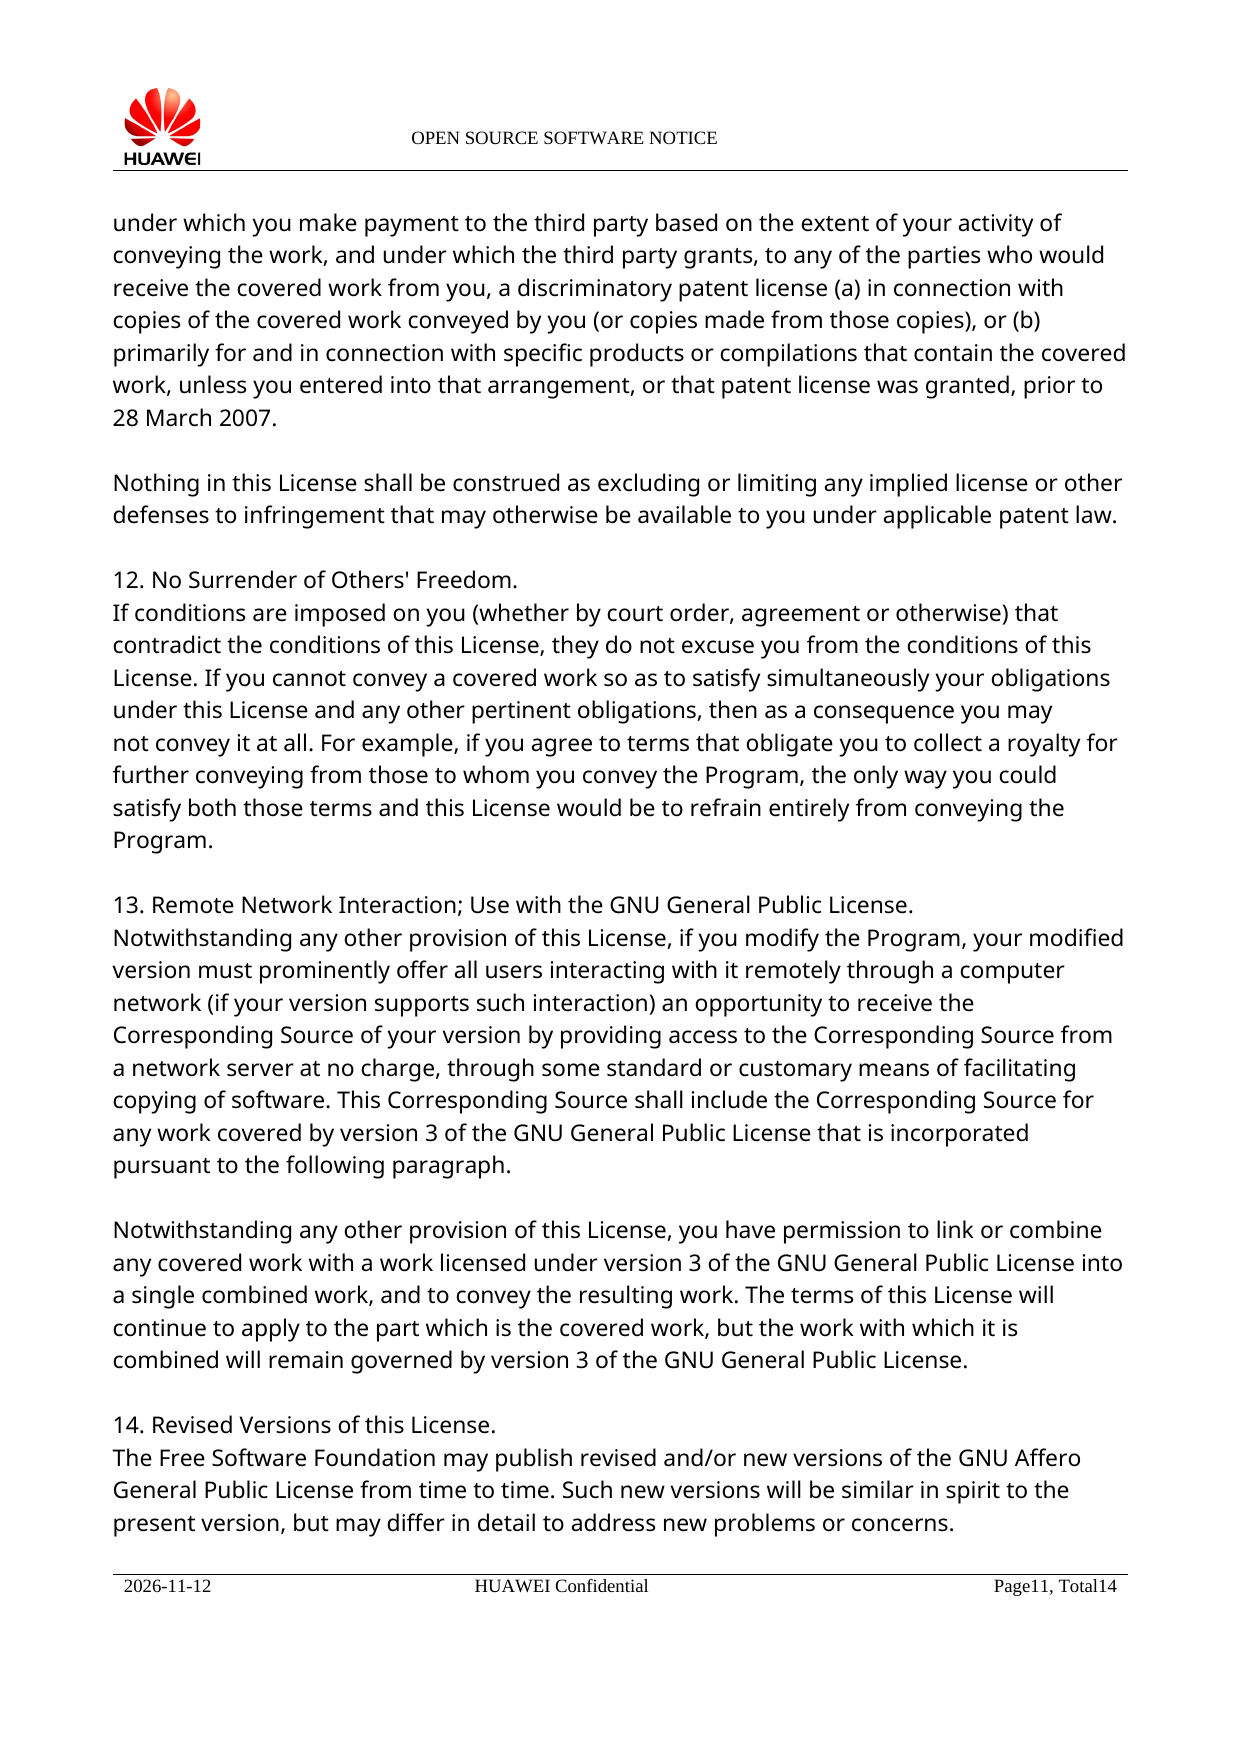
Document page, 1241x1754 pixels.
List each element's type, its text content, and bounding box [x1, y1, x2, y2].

text 14. Revised Versions of this License. [112, 1409, 1128, 1441]
text 13. Remote Network Interaction; Use with the GNU General Public License. [112, 889, 1128, 921]
text not convey it at all. For example, if you agree to terms that obligate you to collect a royalty for further conveying from those to whom you convey the Program, the only way you could satisfy both those terms and this License would be to refrain entirely from conveying the Program. [112, 726, 1128, 856]
text The Free Software Foundation may publish revised and/or new versions of the GNU Affero General Public License from time to time. Such new versions will be similar in spirit to the present version, but may differ in detail to address new problems or concerns. [112, 1441, 1128, 1539]
text Notwithstanding any other provision of this License, you have permission to link or combine any covered work with a work licensed under version 3 of the GNU General Public License into a single combined work, and to convey the resulting work. The terms of this License will continue to apply to the part which is the covered work, but the work with which it is combined will remain governed by version 3 of the GNU General Public License. [112, 1214, 1128, 1376]
text If conditions are imposed on you (whether by court order, agreement or otherwise) that contradict the conditions of this License, they do not excuse you from the conditions of this License. If you cannot convey a covered work so as to satisfy simultaneously your obligations under this License and any other pertinent obligations, then as a consequence you may [112, 596, 1128, 726]
text 12. No Surrender of Others' Freedom. [112, 564, 1128, 596]
text Notwithstanding any other provision of this License, if you modify the Program, your modified version must prominently offer all users interacting with it remotely through a computer network (if your version supports such interaction) an opportunity to receive the Corresponding Source of your version by providing access to the Corresponding Source from a network server at no charge, through some standard or customary means of facilitating copying of software. This Corresponding Source shall include the Corresponding Source for any work covered by version 3 of the GNU General Public License that is incorporated pursuant to the following paragraph. [112, 921, 1128, 1181]
text Nothing in this License shall be construed as excluding or limiting any implied license or other defenses to infringement that may otherwise be available to you under applicable patent law. [112, 466, 1128, 531]
picture [124, 88, 201, 165]
